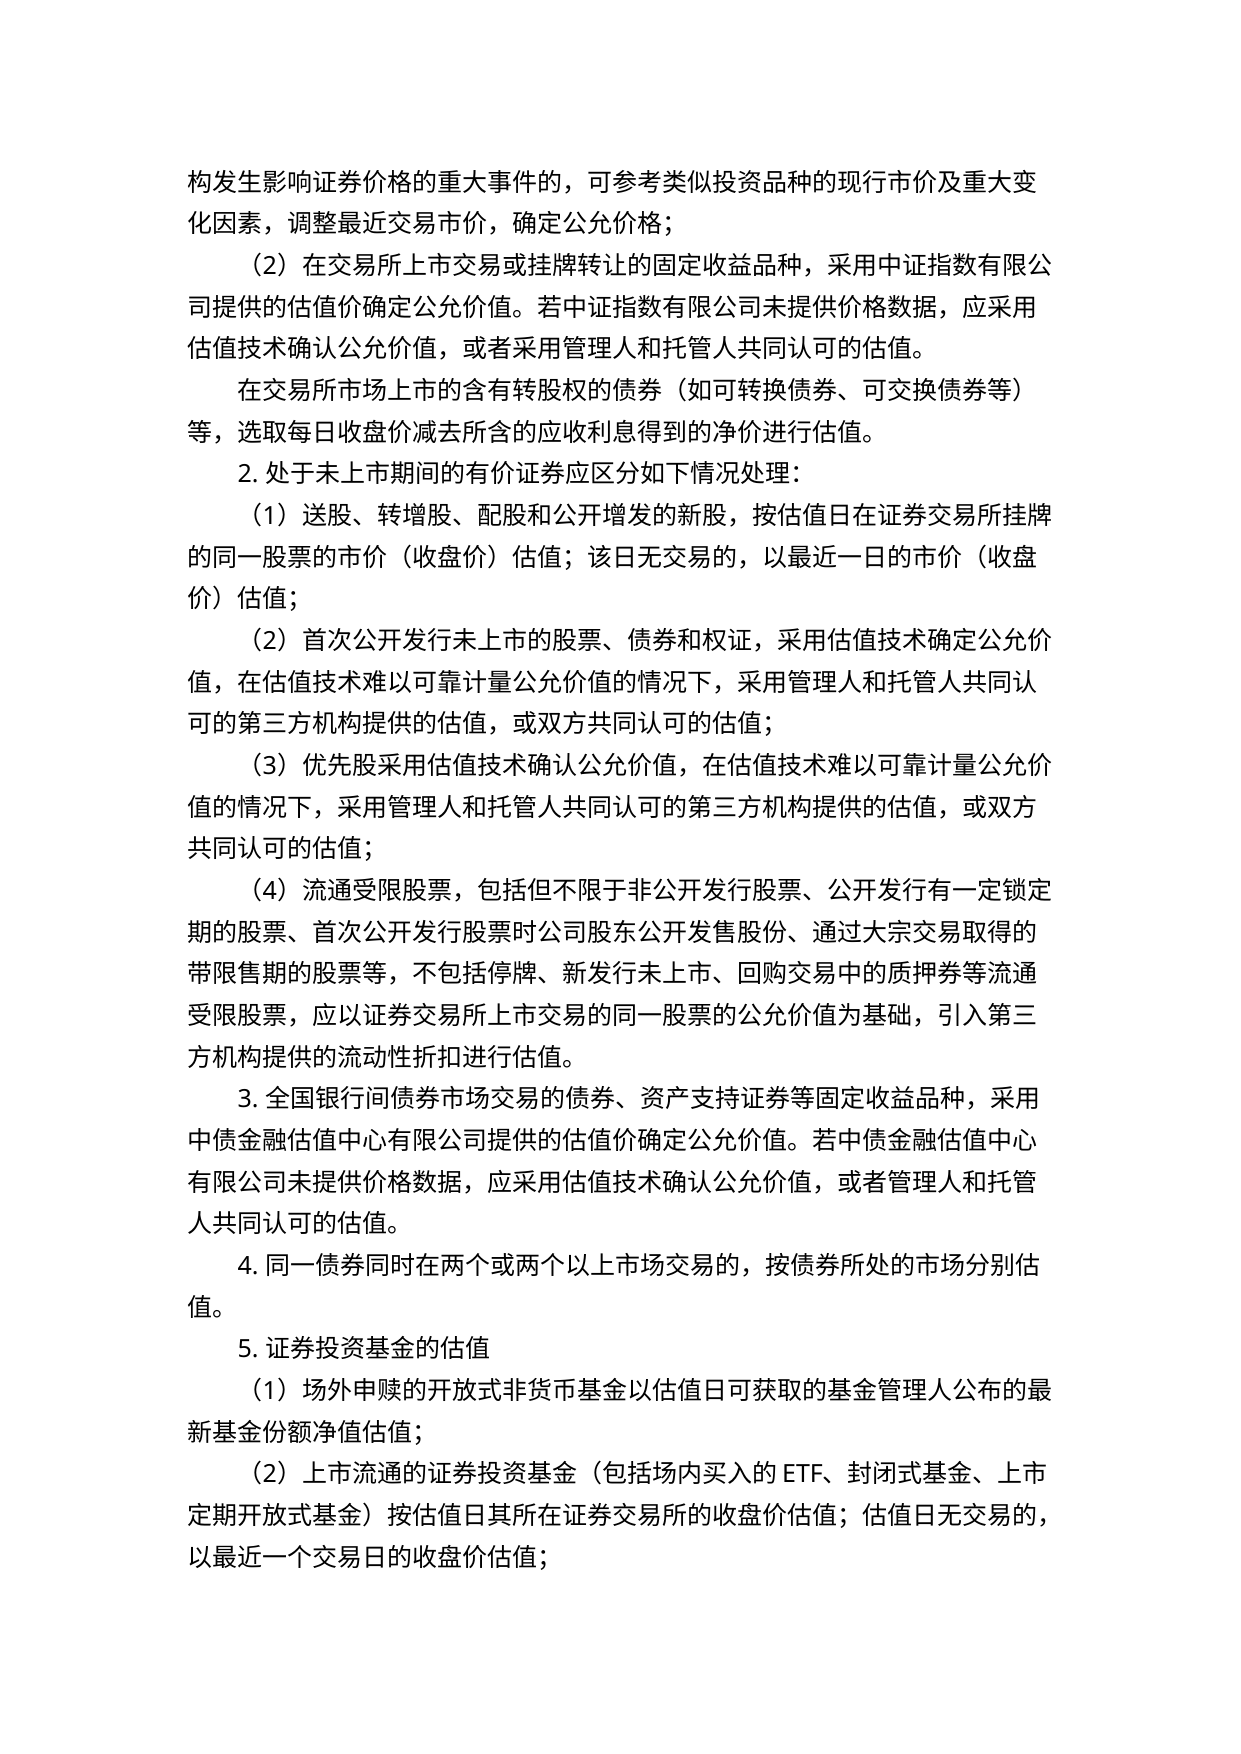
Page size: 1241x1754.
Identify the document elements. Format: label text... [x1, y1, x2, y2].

text 2. 处于未上市期间的有价证券应区分如下情况处理： [187, 454, 1053, 490]
text （3）优先股采用估值技术确认公允价值，在估值技术难以可靠计量公允价值的情况下，采用管理人和托管人共同认可的第三方机构提供的估值，或双方共同认可的估值； [187, 745, 1053, 865]
text （2）在交易所上市交易或挂牌转让的固定收益品种，采用中证指数有限公司提供的估值价确定公允价值。若中证指数有限公司未提供价格数据，应采用估值技术确认公允价值，或者采用管理人和托管人共同认可的估值。 [187, 245, 1053, 365]
text （1）场外申赎的开放式非货币基金以估值日可获取的基金管理人公布的最新基金份额净值估值； [187, 1370, 1053, 1448]
text （4）流通受限股票，包括但不限于非公开发行股票、公开发行有一定锁定期的股票、首次公开发行股票时公司股东公开发售股份、通过大宗交易取得的带限售期的股票等，不包括停牌、新发行未上市、回购交易中的质押券等流通受限股票，应以证券交易所上市交易的同一股票的公允价值为基础，引入第三方机构提供的流动性折扣进行估值。 [187, 870, 1053, 1073]
text （2）首次公开发行未上市的股票、债券和权证，采用估值技术确定公允价值，在估值技术难以可靠计量公允价值的情况下，采用管理人和托管人共同认可的第三方机构提供的估值，或双方共同认可的估值； [187, 620, 1053, 740]
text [187, 162, 1053, 240]
text 5. 证券投资基金的估值 [187, 1329, 1053, 1365]
text （1）送股、转增股、配股和公开增发的新股，按估值日在证券交易所挂牌的同一股票的市价（收盘价）估值；该日无交易的，以最近一日的市价（收盘价）估值； [187, 495, 1053, 615]
text 3. 全国银行间债券市场交易的债券、资产支持证券等固定收益品种，采用中债金融估值中心有限公司提供的估值价确定公允价值。若中债金融估值中心有限公司未提供价格数据，应采用估值技术确认公允价值，或者管理人和托管人共同认可的估值。 [187, 1079, 1053, 1240]
text （2）上市流通的证券投资基金（包括场内买入的ETF、封闭式基金、上市定期开放式基金）按估值日其所在证券交易所的收盘价估值；估值日无交易的，以最近一个交易日的收盘价估值； [187, 1454, 1053, 1573]
text 在交易所市场上市的含有转股权的债券（如可转换债券、可交换债券等）等，选取每日收盘价减去所含的应收利息得到的净价进行估值。 [187, 370, 1053, 448]
text 4. 同一债券同时在两个或两个以上市场交易的，按债券所处的市场分别估值。 [187, 1245, 1053, 1323]
